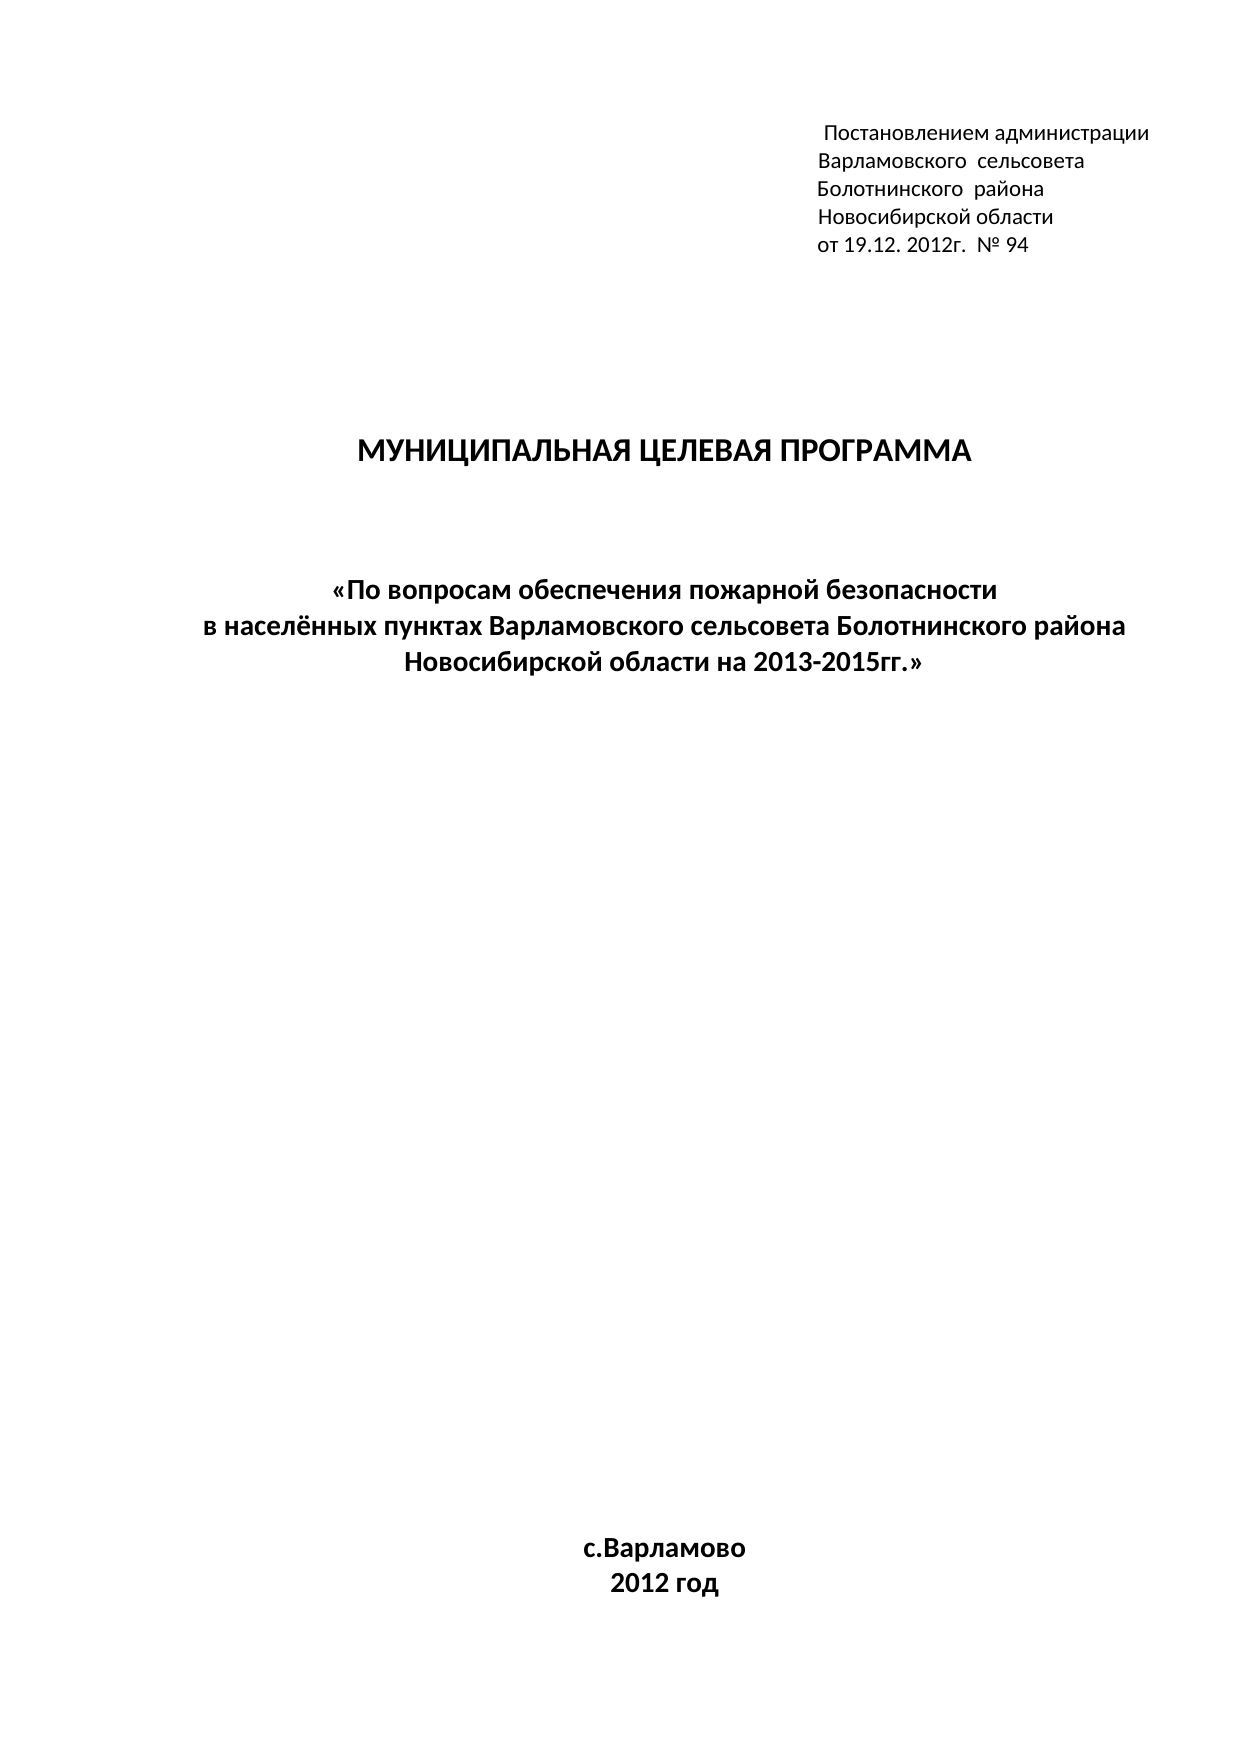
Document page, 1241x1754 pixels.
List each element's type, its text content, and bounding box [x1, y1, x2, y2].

text от 19.12. 2012г. № 94 [177, 230, 1152, 258]
text Новосибирской области [177, 202, 1152, 230]
text «По вопросам обеспечения пожарной безопасности [177, 571, 1152, 607]
text Болотнинского района [177, 174, 1152, 202]
text в населённых пунктах Варламовского сельсовета Болотнинского района Новосибирской области на 2013-2015гг.» [177, 607, 1152, 678]
text 2012 год [177, 1564, 1152, 1600]
text МУНИЦИПАЛЬНАЯ ЦЕЛЕВАЯ ПРОГРАММА [177, 429, 1152, 469]
text с.Варламово [177, 1529, 1152, 1564]
text Варламовского сельсовета [177, 146, 1152, 174]
text Постановлением администрации [177, 118, 1152, 146]
